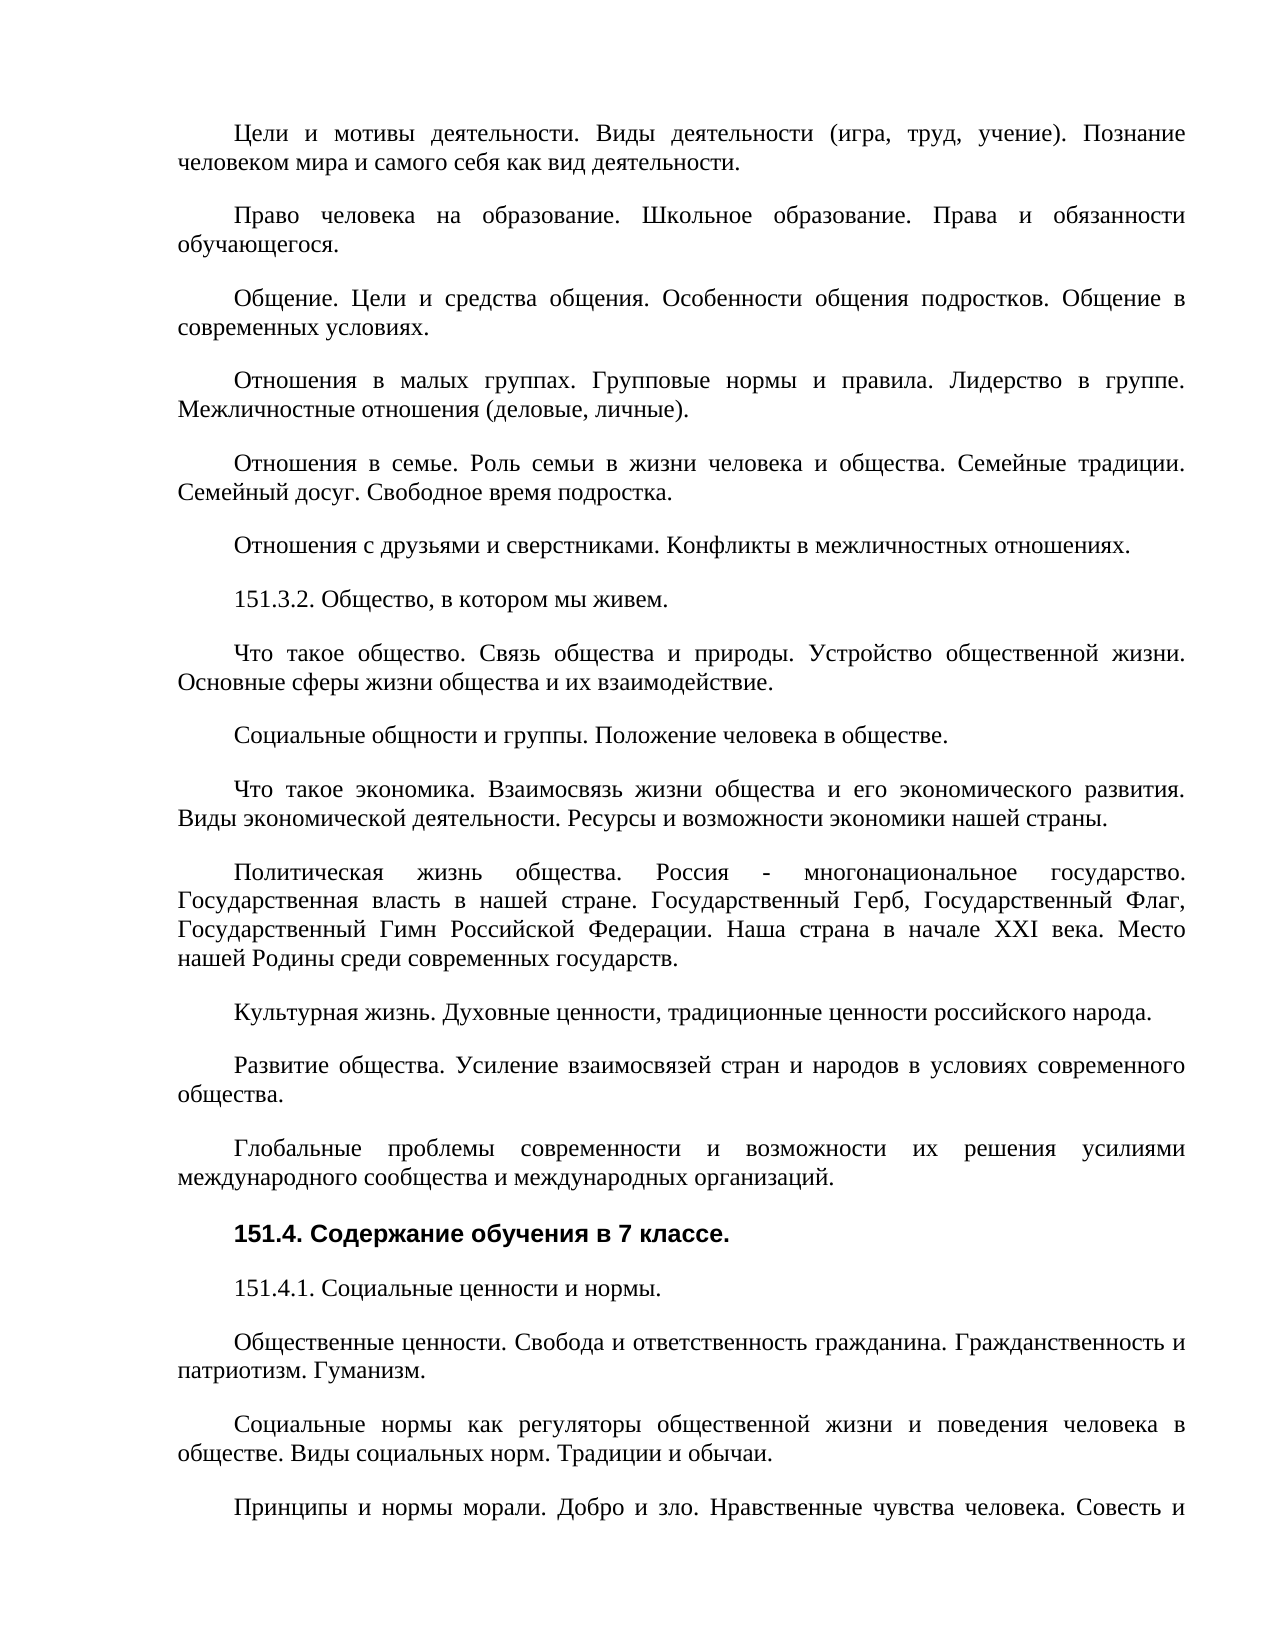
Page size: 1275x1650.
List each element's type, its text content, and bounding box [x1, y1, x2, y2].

text Культурная жизнь. Духовные ценности, традиционные ценности российского народа. [177, 997, 1186, 1026]
text Общественные ценности. Свобода и ответственность гражданина. Гражданственность и патриотизм. Гуманизм. [177, 1327, 1186, 1384]
text Что такое экономика. Взаимосвязь жизни общества и его экономического развития. Виды экономической деятельности. Ресурсы и возможности экономики нашей страны. [177, 774, 1186, 832]
text Социальные нормы как регуляторы общественной жизни и поведения человека в обществе. Виды социальных норм. Традиции и обычаи. [177, 1409, 1186, 1467]
text 151.4.1. Социальные ценности и нормы. [177, 1273, 1186, 1302]
text Социальные общности и группы. Положение человека в обществе. [177, 721, 1186, 749]
text 151.4. Содержание обучения в 7 классе. [177, 1219, 1186, 1248]
text Что такое общество. Связь общества и природы. Устройство общественной жизни. Основные сферы жизни общества и их взаимодействие. [177, 638, 1186, 696]
text Общение. Цели и средства общения. Особенности общения подростков. Общение в современных условиях. [177, 283, 1186, 341]
text Право человека на образование. Школьное образование. Права и обязанности обучающегося. [177, 201, 1186, 258]
text Политическая жизнь общества. Россия - многонациональное государство. Государственная власть в нашей стране. Государственный Герб, Государственный Флаг, Государственный Гимн Российской Федерации. Наша страна в начале XXI века. Место нашей Родины среди современных государств. [177, 857, 1186, 972]
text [177, 1492, 1186, 1521]
text Отношения с друзьями и сверстниками. Конфликты в межличностных отношениях. [177, 531, 1186, 559]
text 151.3.2. Общество, в котором мы живем. [177, 584, 1186, 613]
text Развитие общества. Усиление взаимосвязей стран и народов в условиях современного общества. [177, 1051, 1186, 1108]
text Цели и мотивы деятельности. Виды деятельности (игра, труд, учение). Познание человеком мира и самого себя как вид деятельности. [177, 118, 1186, 176]
text Отношения в семье. Роль семьи в жизни человека и общества. Семейные традиции. Семейный досуг. Свободное время подростка. [177, 448, 1186, 506]
text Глобальные проблемы современности и возможности их решения усилиями международного сообщества и международных организаций. [177, 1133, 1186, 1191]
text Отношения в малых группах. Групповые нормы и правила. Лидерство в группе. Межличностные отношения (деловые, личные). [177, 366, 1186, 423]
